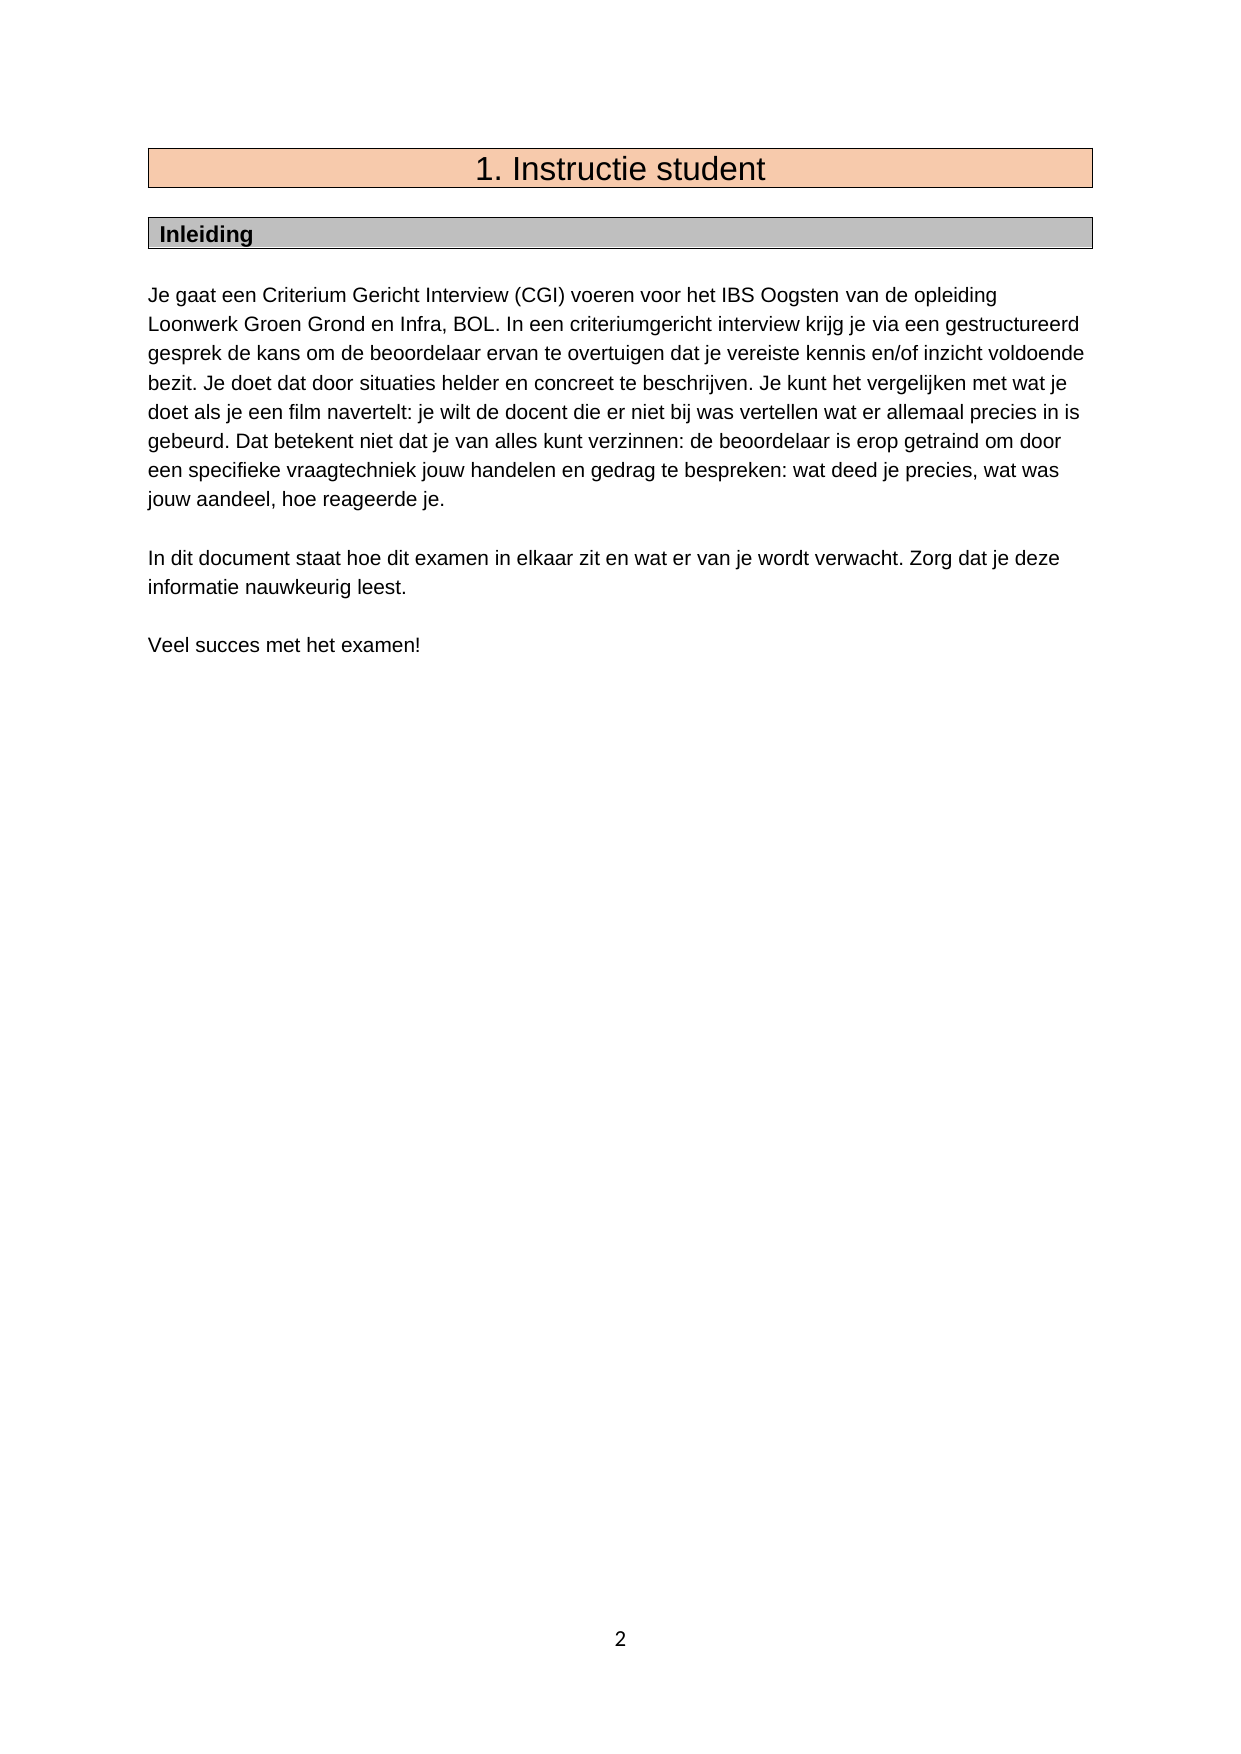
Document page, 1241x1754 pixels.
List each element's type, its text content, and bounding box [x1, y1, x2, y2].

table_header Inleiding [149, 218, 1092, 247]
text Veel succes met het examen! [148, 628, 1093, 657]
text In dit document staat hoe dit examen in elkaar zit en wat er van je wordt verwacht. Zorg dat je deze informatie nauwkeurig leest. [148, 540, 1093, 598]
text Je gaat een Criterium Gericht Interview (CGI) voeren voor het IBS Oogsten van de opleiding Loonwerk Groen Grond en Infra, BOL. In een criteriumgericht interview krijg je via een gestructureerd gesprek de kans om de beoordelaar ervan te overtuigen dat je vereiste kennis en/of inzicht voldoende bezit. Je doet dat door situaties helder en concreet te beschrijven. Je kunt het vergelijken met wat je doet als je een film navertelt: je wilt de docent die er niet bij was vertellen wat er allemaal precies in is gebeurd. Dat betekent niet dat je van alles kunt verzinnen: de beoordelaar is erop getraind om door een specifieke vraagtechniek jouw handelen en gedrag te bespreken: wat deed je precies, wat was jouw aandeel, hoe reageerde je. [148, 278, 1093, 511]
table_header 1. Instructie student [149, 149, 1092, 187]
